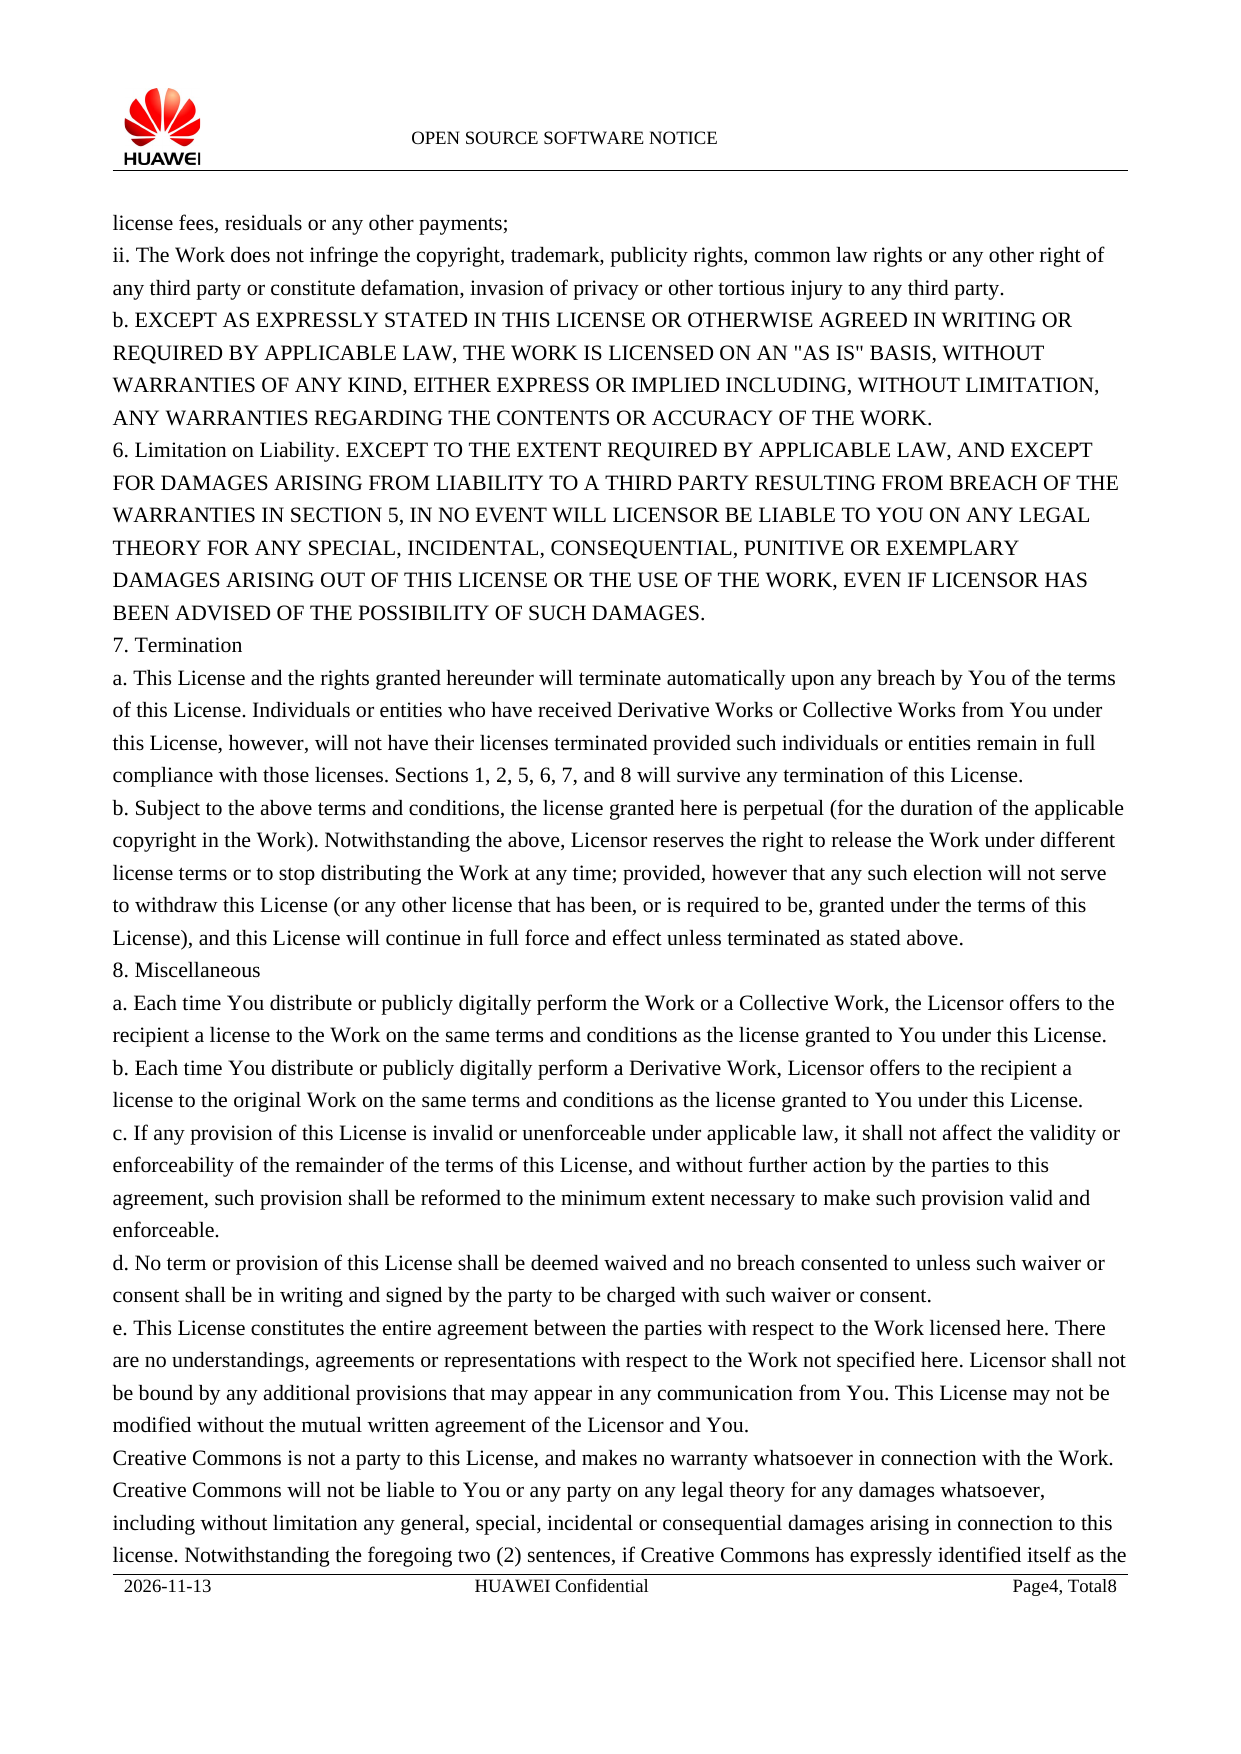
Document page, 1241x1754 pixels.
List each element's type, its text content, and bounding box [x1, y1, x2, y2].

picture [124, 88, 201, 165]
